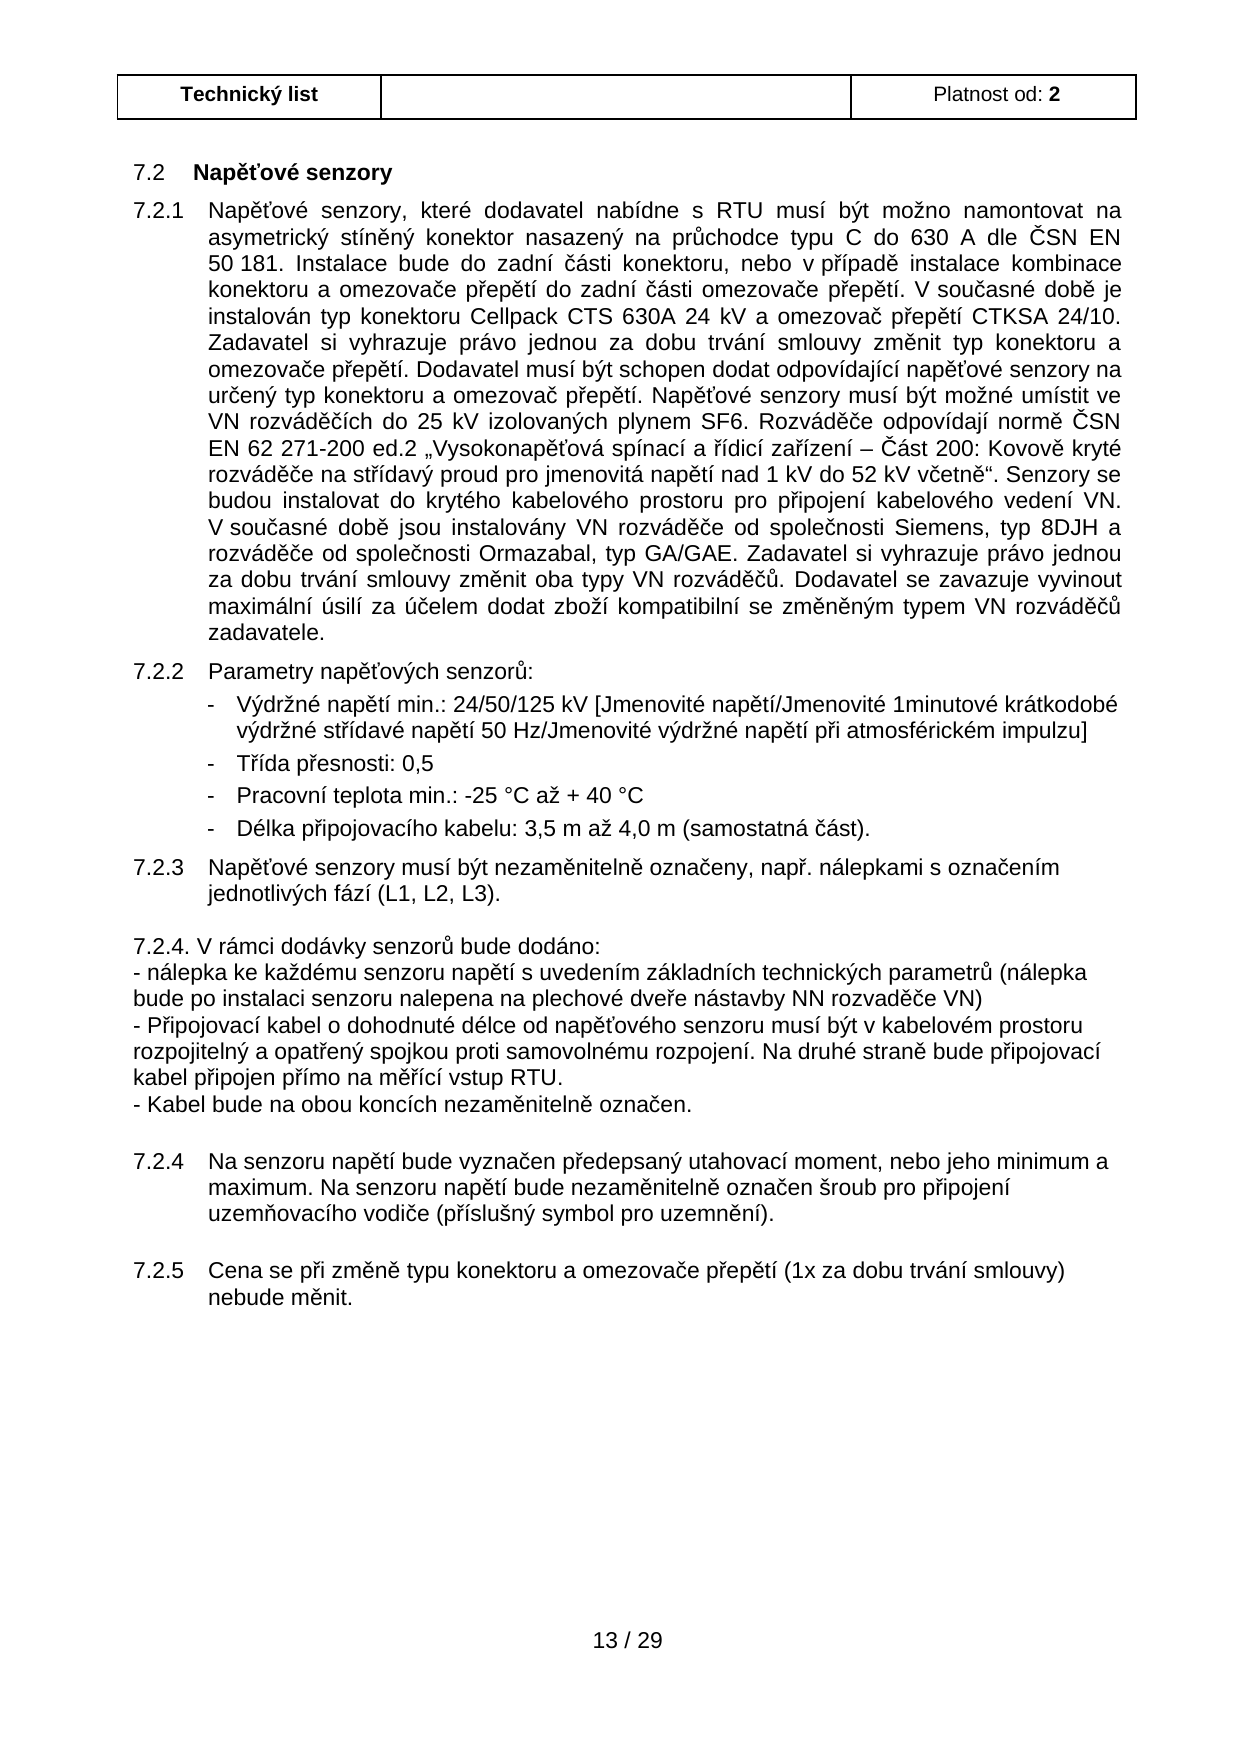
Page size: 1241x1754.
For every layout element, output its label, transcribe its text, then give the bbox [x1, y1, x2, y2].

list Výdržné napětí min.: 24/50/125 kV [Jmenovité napětí/Jmenovité 1minutové krátkodobé výdržné střídavé napětí 50 Hz/Jmenovité výdržné napětí při atmosférickém impulzu] [207, 691, 1122, 743]
list Délka připojovacího kabelu: 3,5 m až 4,0 m (samostatná část). [207, 815, 1122, 841]
text 7.2.4. V rámci dodávky senzorů bude dodáno: [133, 933, 1122, 959]
subtitle Cena se při změně typu konektoru a omezovače přepětí (1x za dobu trvání smlouvy) nebude měnit. [133, 1257, 1122, 1310]
subtitle Napěťové senzory musí být nezaměnitelně označeny, např. nálepkami s označením jednotlivých fází (L1, L2, L3). [133, 853, 1122, 906]
list Třída přesnosti: 0,5 [207, 749, 1122, 776]
text - Připojovací kabel o dohodnuté délce od napěťového senzoru musí být v kabelovém prostoru rozpojitelný a opatřený spojkou proti samovolnému rozpojení. Na druhé straně bude připojovací kabel připojen přímo na měřící vstup RTU. [133, 1012, 1122, 1091]
subtitle Na senzoru napětí bude vyznačen předepsaný utahovací moment, nebo jeho minimum a maximum. Na senzoru napětí bude nezaměnitelně označen šroub pro připojení uzemňovacího vodiče (příslušný symbol pro uzemnění). [133, 1148, 1122, 1227]
subtitle Parametry napěťových senzorů: [133, 658, 1122, 684]
text - Kabel bude na obou koncích nezaměnitelně označen. [133, 1091, 1122, 1117]
text - nálepka ke každému senzoru napětí s uvedením základních technických parametrů (nálepka bude po instalaci senzoru nalepena na plechové dveře nástavby NN rozvaděče VN) [133, 959, 1122, 1012]
subtitle Napěťové senzory, které dodavatel nabídne s RTU musí být možno namontovat na asymetrický stíněný konektor nasazený na průchodce typu C do 630 A dle ČSN EN 50 181. Instalace bude do zadní části konektoru, nebo v případě instalace kombinace konektoru a omezovače přepětí do zadní části omezovače přepětí. V současné době je instalován typ konektoru Cellpack CTS 630A 24 kV a omezovač přepětí CTKSA 24/10. Zadavatel si vyhrazuje právo jednou za dobu trvání smlouvy změnit typ konektoru a omezovače přepětí. Dodavatel musí být schopen dodat odpovídající napěťové senzory na určený typ konektoru a omezovač přepětí. Napěťové senzory musí být možné umístit ve VN rozváděčích do 25 kV izolovaných plynem SF6. Rozváděče odpovídají normě ČSN EN 62 271-200 ed.2 „Vysokonapěťová spínací a řídicí zařízení – Část 200: Kovově kryté rozváděče na střídavý proud pro jmenovitá napětí nad 1 kV do 52 kV včetně“. Senzory se budou instalovat do krytého kabelového prostoru pro připojení kabelového vedení VN. V současné době jsou instalovány VN rozváděče od společnosti Siemens, typ 8DJH a rozváděče od společnosti Ormazabal, typ GA/GAE. Zadavatel si vyhrazuje právo jednou za dobu trvání smlouvy změnit oba typy VN rozváděčů. Dodavatel se zavazuje vyvinout maximální úsilí za účelem dodat zboží kompatibilní se změněným typem VN rozváděčů zadavatele. [133, 197, 1122, 645]
subtitle Napěťové senzory [133, 158, 1122, 185]
list Pracovní teplota min.: -25 °C až + 40 °C [207, 782, 1122, 808]
